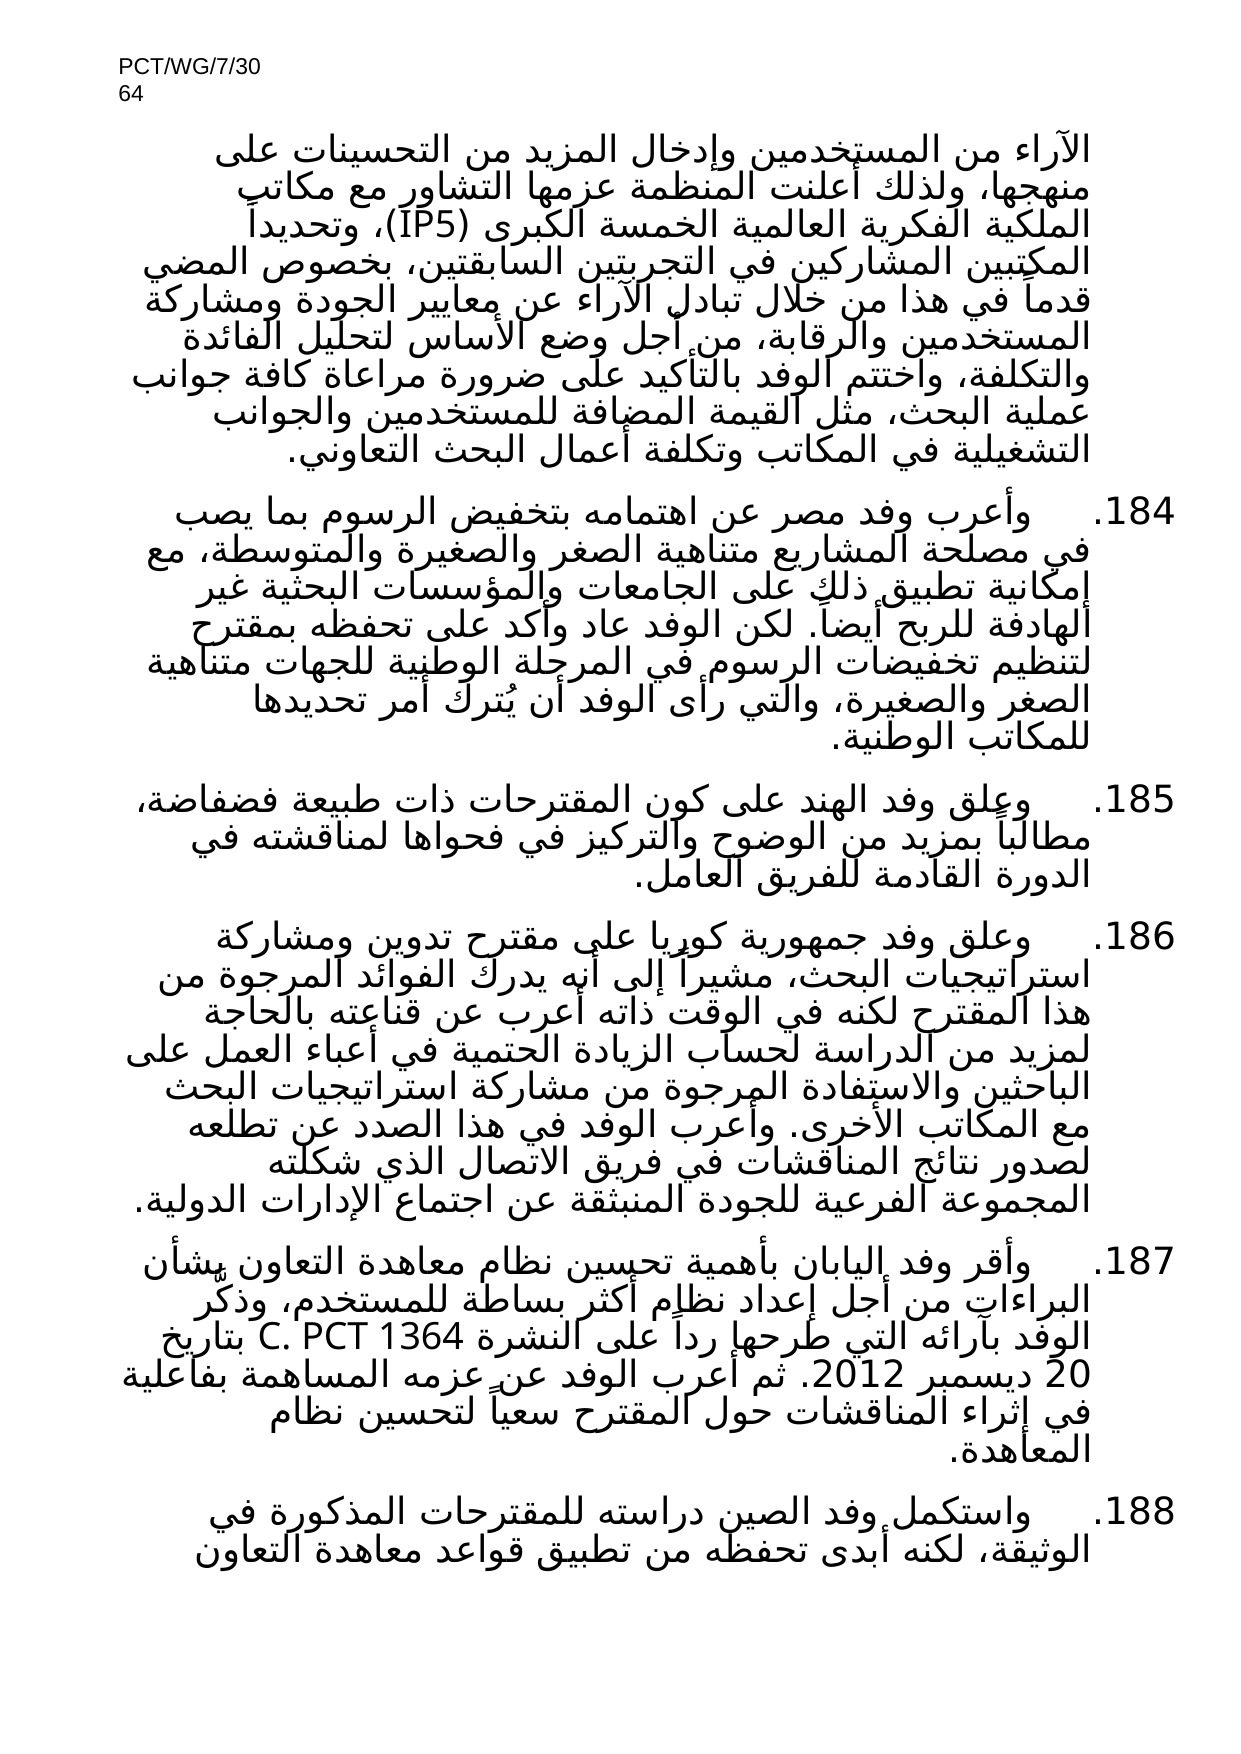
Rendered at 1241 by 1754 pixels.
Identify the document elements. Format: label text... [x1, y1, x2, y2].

text وعلق وفد الهند على كون المقترحات ذات طبيعة فضفاضة، مطالباً بمزيد من الوضوح والتركيز في فحواها لمناقشته في الدورة القادمة للفريق العامل. [118, 782, 1092, 895]
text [118, 1495, 1092, 1570]
text وأقر وفد اليابان بأهمية تحسين نظام معاهدة التعاون بشأن البراءات من أجل إعداد نظام أكثر بساطة للمستخدم، وذكَّر الوفد بآرائه التي طرحها رداً على النشرة C. PCT 1364 بتاريخ 20 ديسمبر 2012. ثم أعرب الوفد عن عزمه المساهمة بفاعلية في إثراء المناقشات حول المقترح سعياً لتحسين نظام المعاهدة. [118, 1245, 1092, 1470]
text وعلق وفد جمهورية كوريا على مقترح تدوين ومشاركة استراتيجيات البحث، مشيراً إلى أنه يدرك الفوائد المرجوة من هذا المقترح لكنه في الوقت ذاته أعرب عن قناعته بالحاجة لمزيد من الدراسة لحساب الزيادة الحتمية في أعباء العمل على الباحثين والاستفادة المرجوة من مشاركة استراتيجيات البحث مع المكاتب الأخرى. وأعرب الوفد في هذا الصدد عن تطلعه لصدور نتائج المناقشات في فريق الاتصال الذي شكلته المجموعة الفرعية للجودة المنبثقة عن اجتماع الإدارات الدولية. [118, 920, 1092, 1220]
text وأعرب وفد مصر عن اهتمامه بتخفيض الرسوم بما يصب في مصلحة المشاريع متناهية الصغر والصغيرة والمتوسطة، مع إمكانية تطبيق ذلك على الجامعات والمؤسسات البحثية غير الهادفة للربح أيضاً. لكن الوفد عاد وأكد على تحفظه بمقترح لتنظيم تخفيضات الرسوم في المرحلة الوطنية للجهات متناهية الصغر والصغيرة، والتي رأى الوفد أن يُترك أمر تحديدها للمكاتب الوطنية. [118, 495, 1092, 757]
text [118, 132, 1092, 470]
